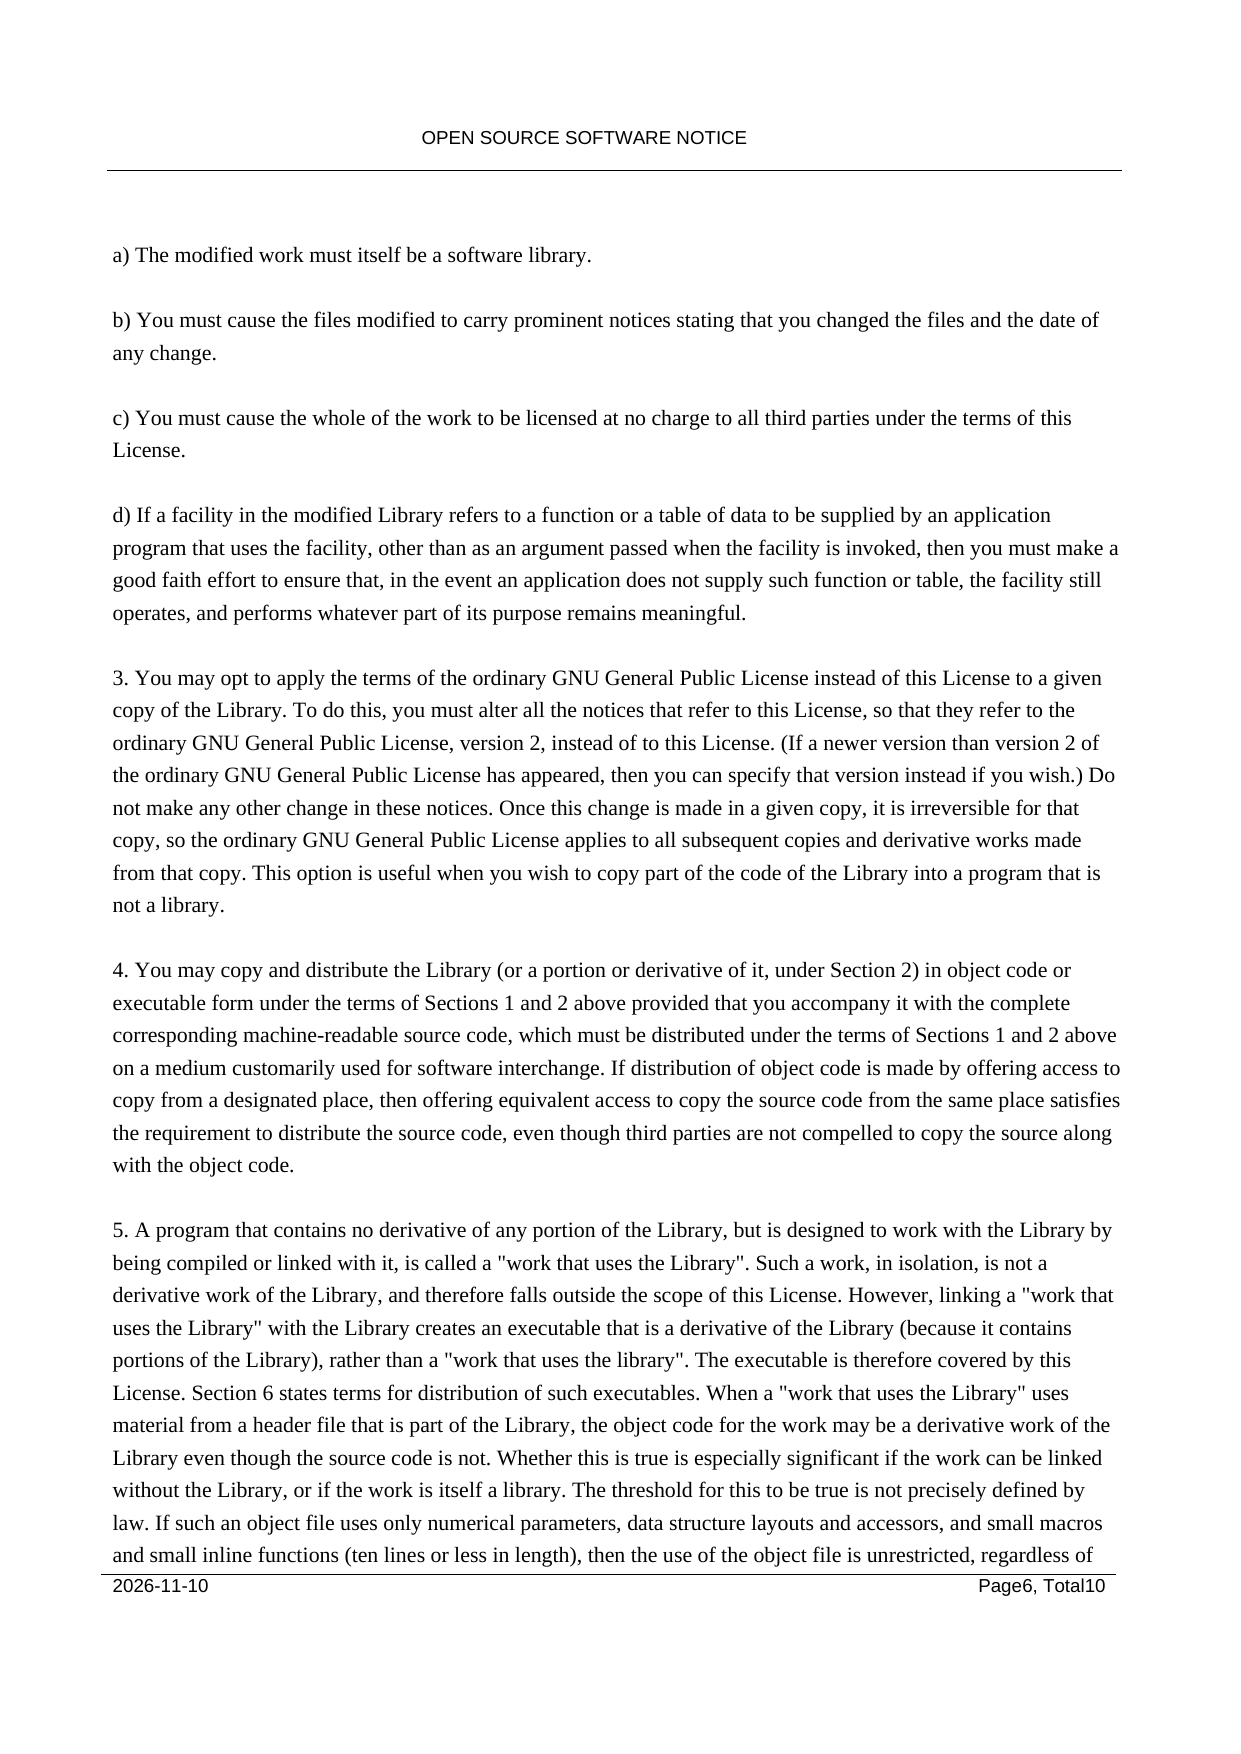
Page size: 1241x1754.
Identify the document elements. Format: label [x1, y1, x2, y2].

text [112, 206, 1128, 1571]
